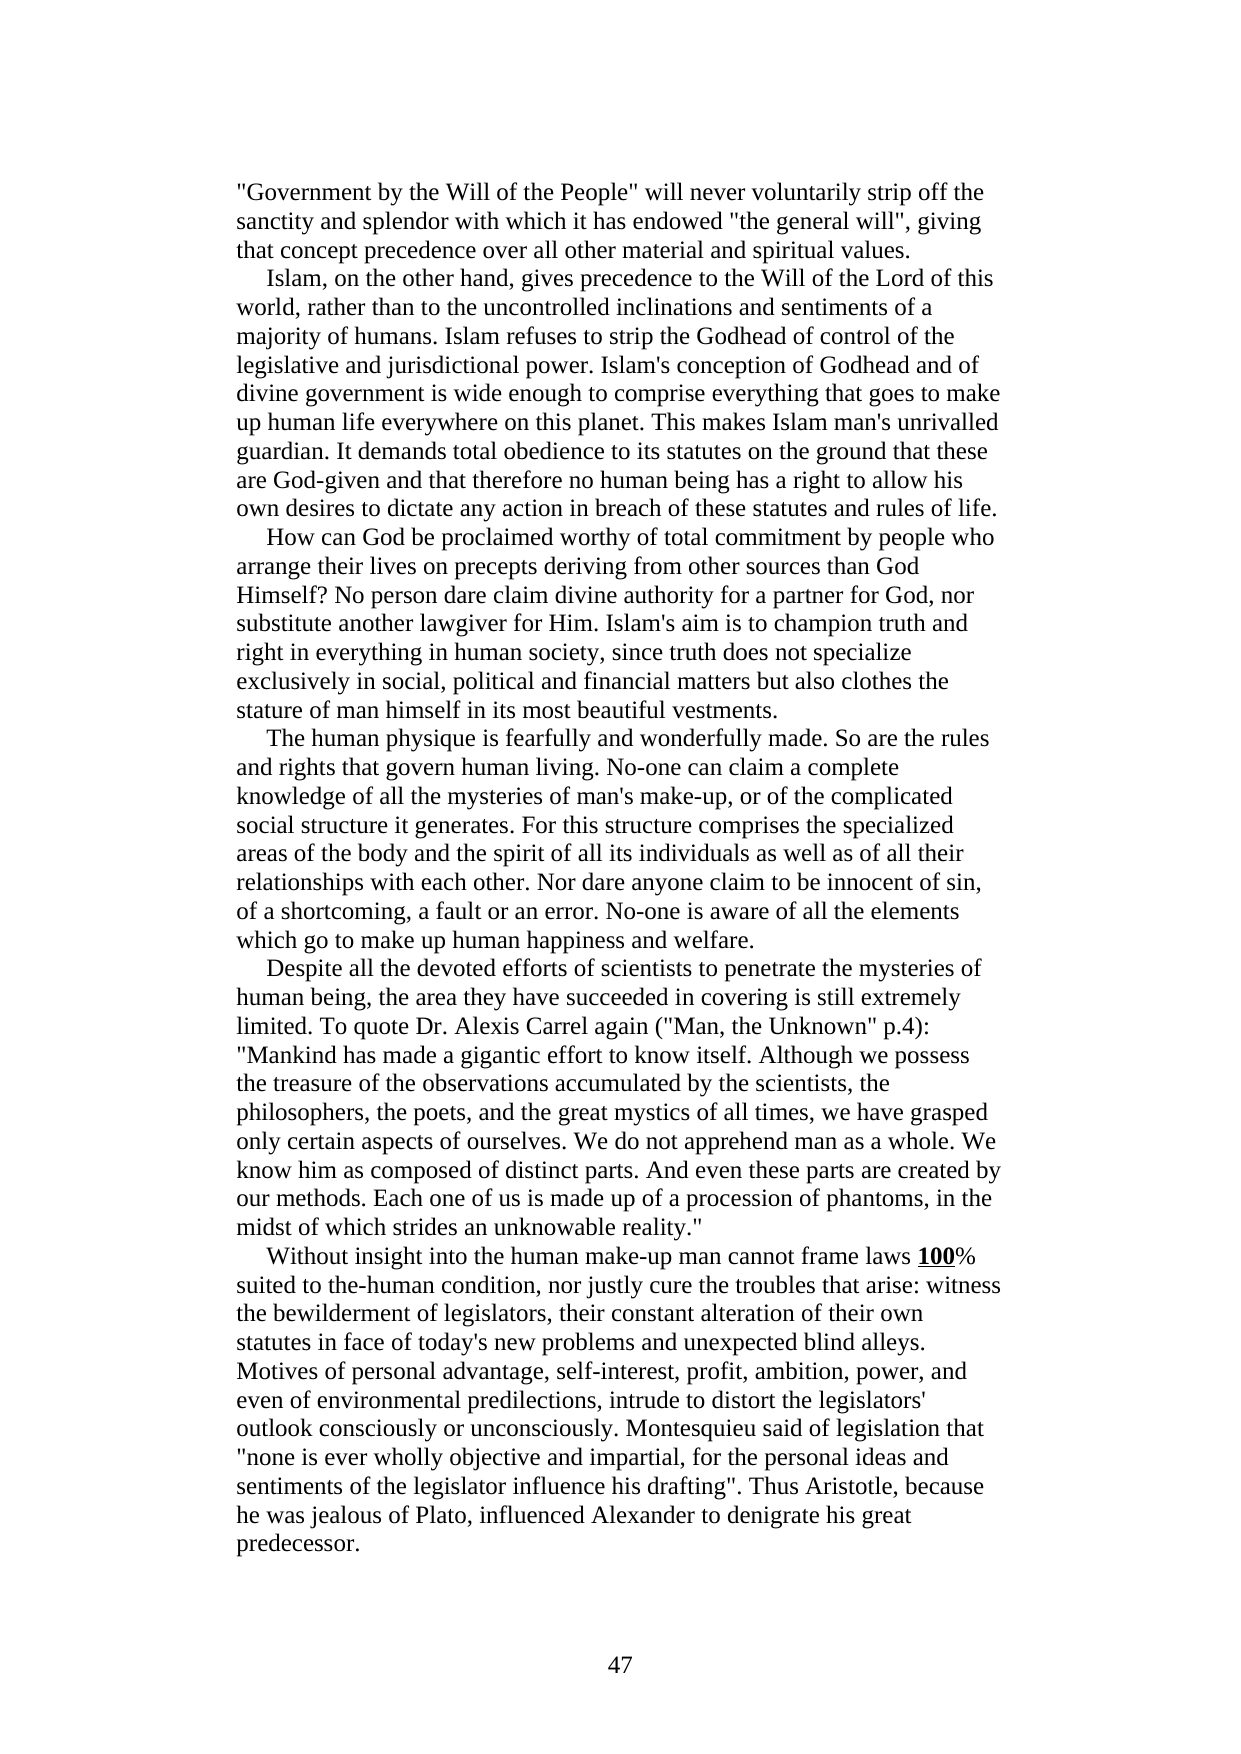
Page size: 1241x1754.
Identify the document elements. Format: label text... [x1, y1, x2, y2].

text Islam, on the other hand, gives precedence to the Will of the Lord of this world, rather than to the uncontrolled inclinations and sentiments of a majority of humans. Islam refuses to strip the Godhead of control of the legislative and jurisdictional power. Islam's conception of Godhead and of divine government is wide enough to comprise everything that goes to make up human life everywhere on this planet. This makes Islam man's unrivalled guardian. It demands total obedience to its statutes on the ground that these are God-given and that therefore no human being has a right to allow his own desires to dictate any action in breach of these statutes and rules of life. [236, 263, 1004, 522]
text Without insight into the human make-up man cannot frame laws 100% suited to the-human condition, nor justly cure the troubles that arise: witness the bewilderment of legislators, their constant alteration of their own statutes in face of today's new problems and unexpected blind alleys. Motives of personal advantage, self-interest, profit, ambition, power, and even of environmental predilections, intrude to distort the legislators' outlook consciously or unconsciously. Montesquieu said of legislation that "none is ever wholly objective and impartial, for the personal ideas and sentiments of the legislator influence his drafting". Thus Aristotle, because he was jealous of Plato, influenced Alexander to denigrate his great predecessor. [236, 1241, 1004, 1557]
text The human physique is fearfully and wonderfully made. So are the rules and rights that govern human living. No-one can claim a complete knowledge of all the mysteries of man's make-up, or of the complicated social structure it generates. For this structure comprises the specialized areas of the body and the spirit of all its individuals as well as of all their relationships with each other. Nor dare anyone claim to be innocent of sin, of a shortcoming, a fault or an error. No-one is aware of all the elements which go to make up human happiness and welfare. [236, 723, 1004, 953]
text Despite all the devoted efforts of scientists to penetrate the mysteries of human being, the area they have succeeded in covering is still extremely limited. To quote Dr. Alexis Carrel again ("Man, the Unknown" p.4): "Mankind has made a gigantic effort to know itself. Although we possess the treasure of the observations accumulated by the scientists, the philosophers, the poets, and the great mystics of all times, we have grasped only certain aspects of ourselves. We do not apprehend man as a whole. We know him as composed of distinct parts. And even these parts are created by our methods. Each one of us is made up of a procession of phantoms, in the midst of which strides an unknowable reality." [236, 953, 1004, 1241]
text How can God be proclaimed worthy of total commitment by people who arrange their lives on precepts deriving from other sources than God Himself? No person dare claim divine authority for a partner for God, nor substitute another lawgiver for Him. Islam's aim is to champion truth and right in everything in human society, since truth does not specialize exclusively in social, political and financial matters but also clothes the stature of man himself in its most beautiful vestments. [236, 522, 1004, 723]
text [236, 177, 1004, 263]
